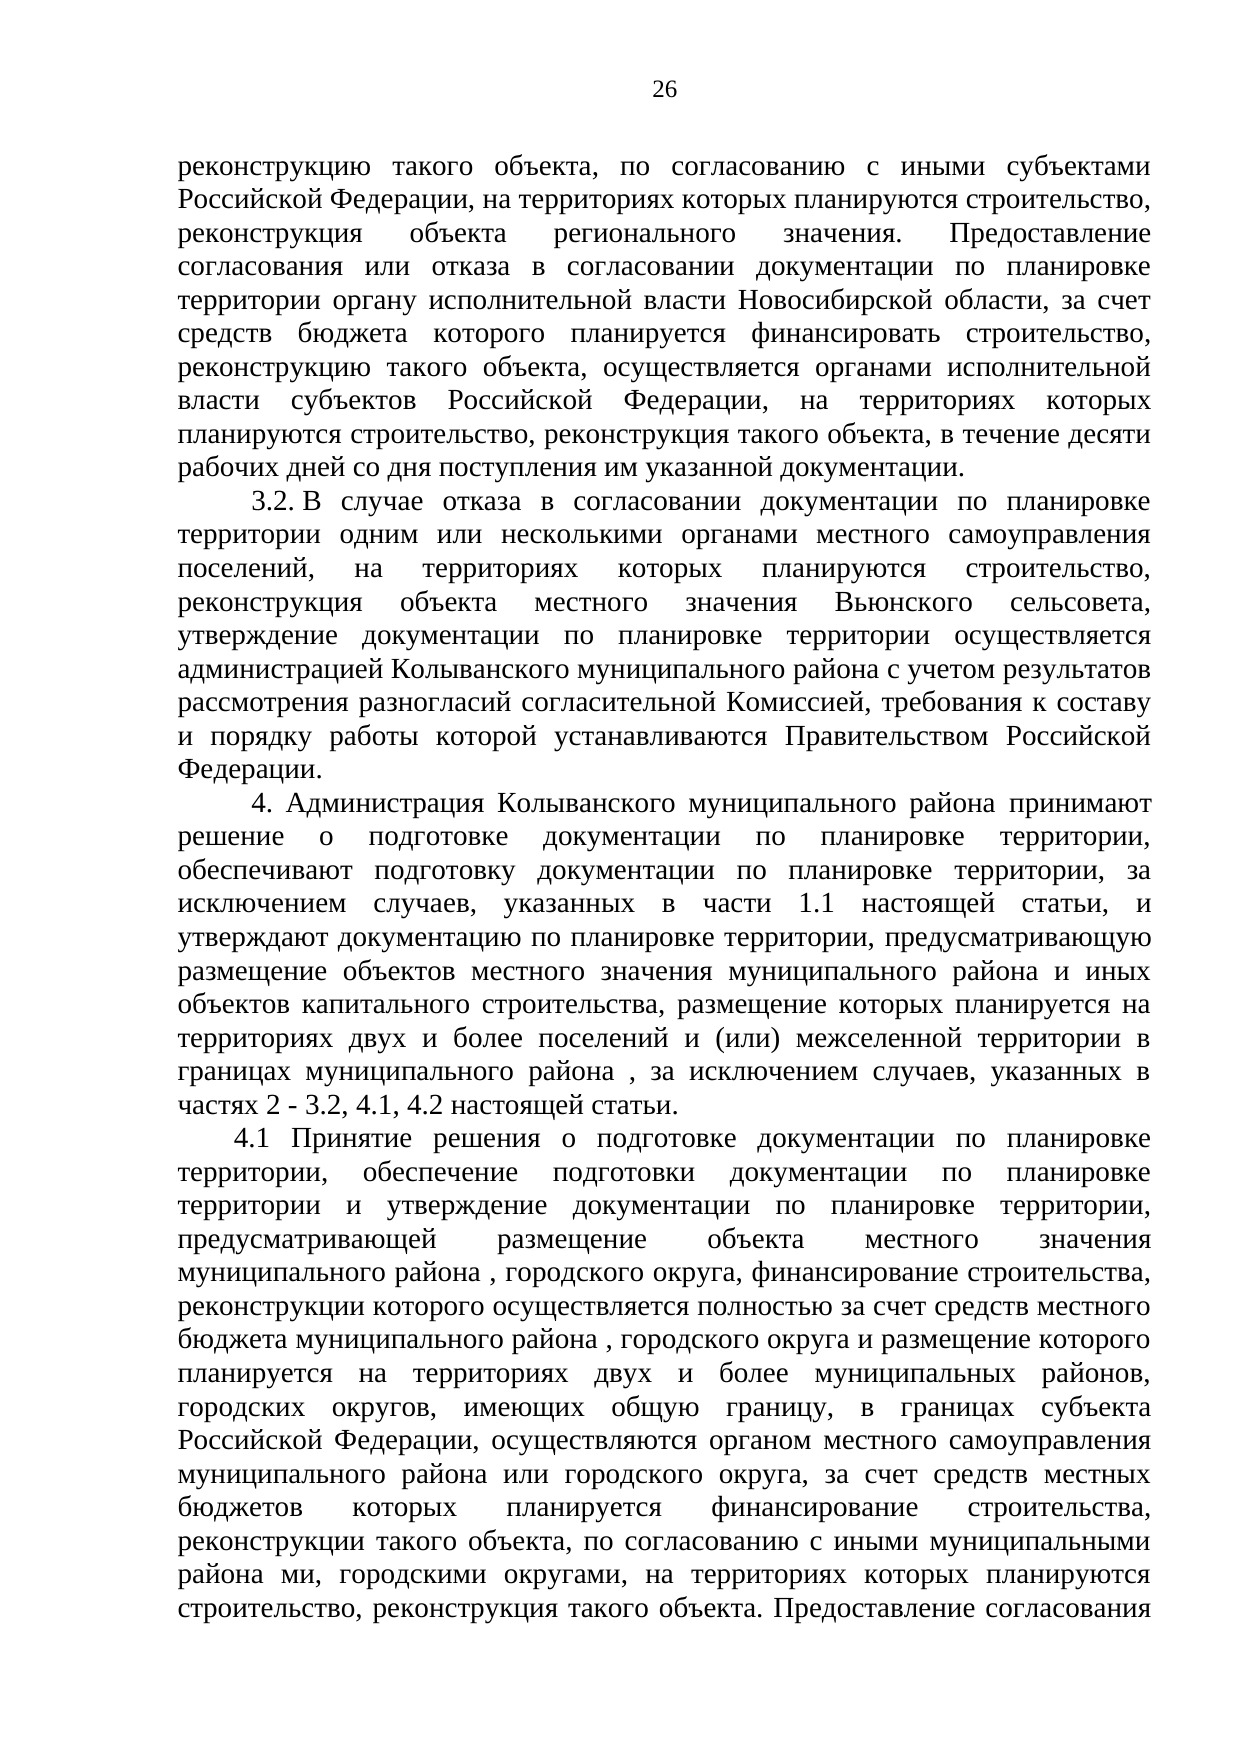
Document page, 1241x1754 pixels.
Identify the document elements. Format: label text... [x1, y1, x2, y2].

text 4. Администрация Колыванского муниципального района принимают решение о подготовке документации по планировке территории, обеспечивают подготовку документации по планировке территории, за исключением случаев, указанных в части 1.1 настоящей статьи, и утверждают документацию по планировке территории, предусматривающую размещение объектов местного значения муниципального района и иных объектов капитального строительства, размещение которых планируется на территориях двух и более поселений и (или) межселенной территории в границах муниципального района , за исключением случаев, указанных в частях 2 - 3.2, 4.1, 4.2 настоящей статьи. [177, 785, 1152, 1120]
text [177, 1120, 1152, 1623]
list В случае отказа в согласовании документации по планировке территории одним или несколькими органами местного самоуправления поселений, на территориях которых планируются строительство, реконструкция объекта местного значения Вьюнского сельсовета, утверждение документации по планировке территории осуществляется администрацией Колыванского муниципального района с учетом результатов рассмотрения разногласий согласительной Комиссией, требования к составу и порядку работы которой устанавливаются Правительством Российской Федерации. [177, 483, 1152, 785]
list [177, 148, 1152, 483]
